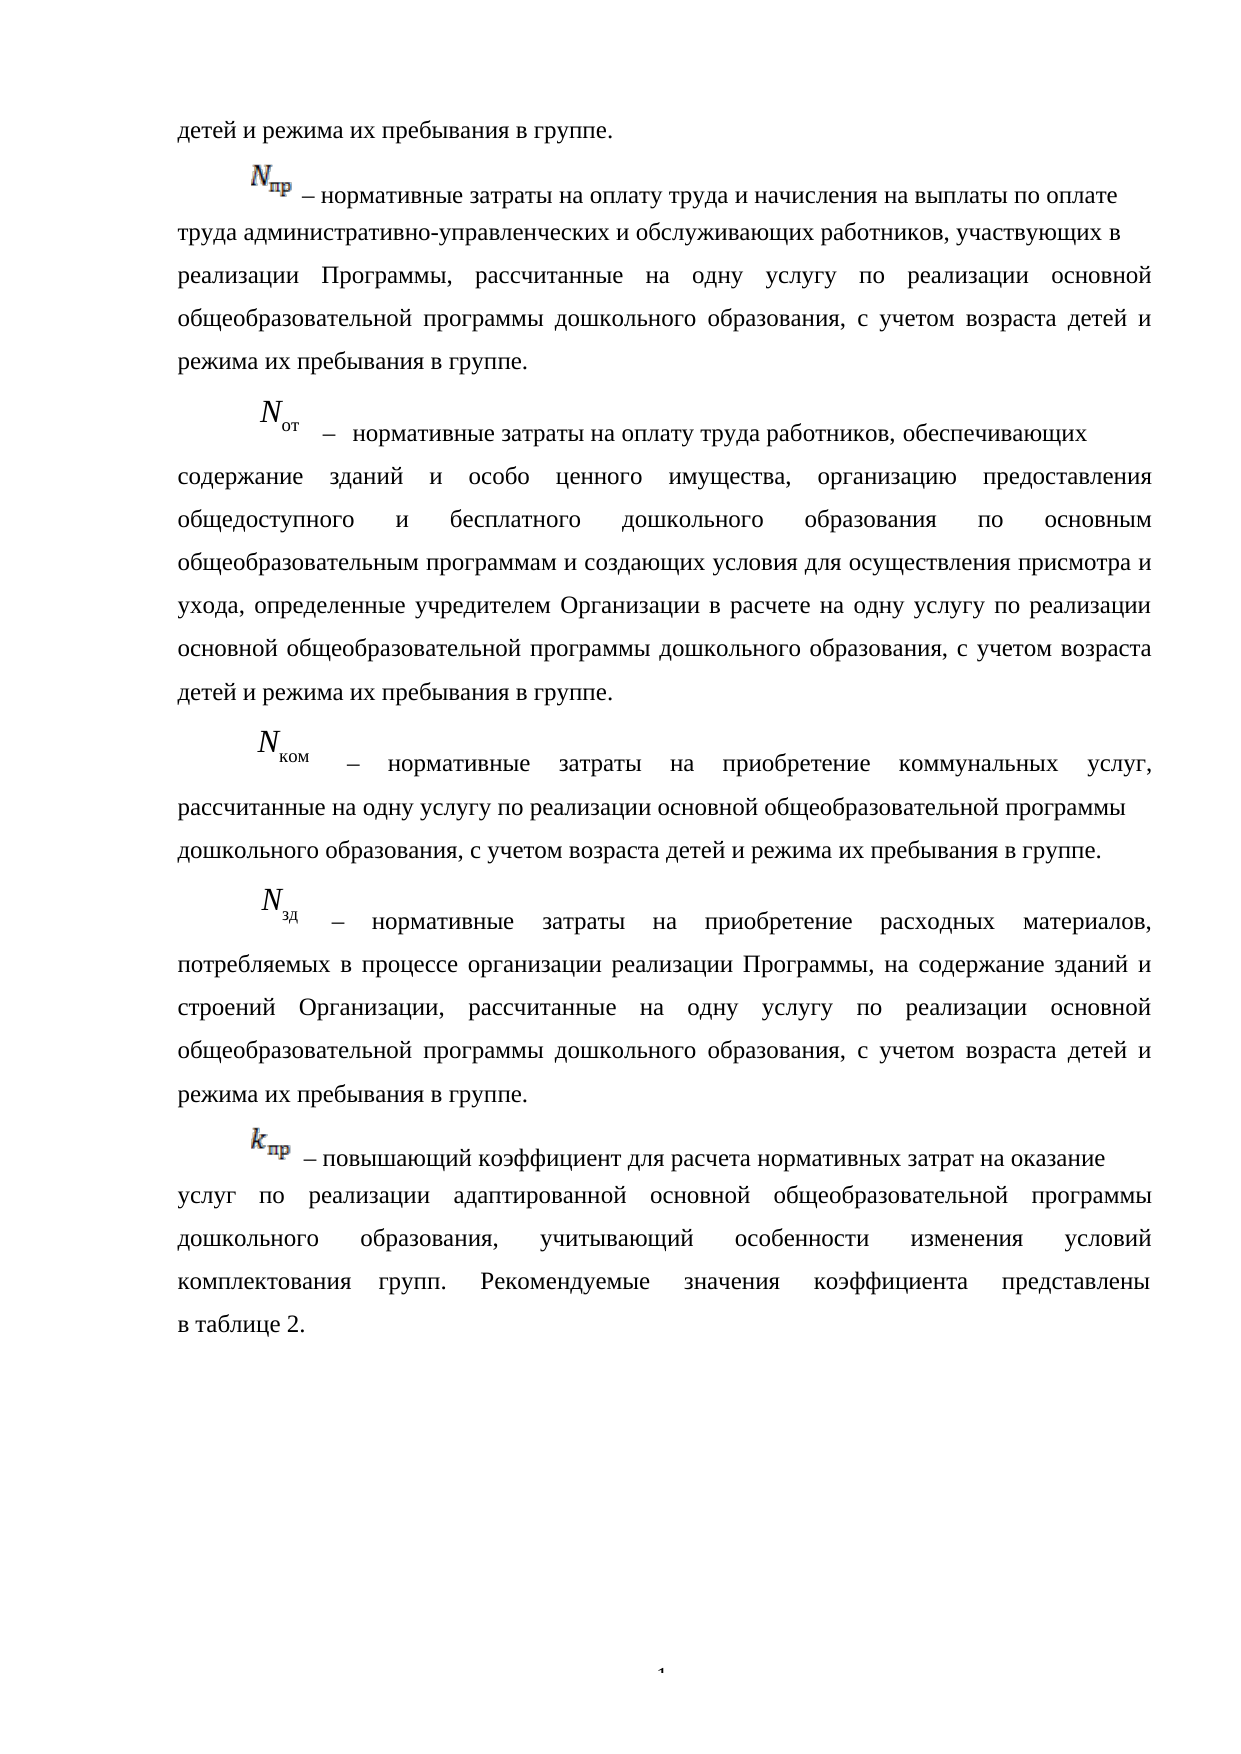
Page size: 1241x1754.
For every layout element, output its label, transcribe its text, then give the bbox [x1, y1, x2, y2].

text – повышающий коэффициент для расчета нормативных затрат на оказание услуг по реализации адаптированной основной общеобразовательной программы [177, 1122, 1152, 1209]
picture [251, 1122, 292, 1166]
text реализации Программы, рассчитанные на одну услугу по реализации основной общеобразовательной программы дошкольного образования, с учетом возраста детей и режима их пребывания в группе. [177, 260, 1152, 375]
text Nот [154, 392, 299, 439]
picture [251, 159, 295, 203]
text рассчитанные на одну услугу по реализации основной общеобразовательной программы дошкольного образования, с учетом возраста детей и режима их пребывания в группе. [177, 792, 1176, 863]
text содержание зданий и особо ценного имущества, организацию предоставления общедоступного и бесплатного дошкольного образования по основным общеобразовательным программам и создающих условия для осуществления присмотра и ухода, определенные учредителем Организации в расчете на одну услугу по реализации основной общеобразовательной программы дошкольного образования, с учетом возраста детей и режима их пребывания в группе. [177, 461, 1152, 705]
list нормативные затраты на приобретение коммунальных услуг, [347, 748, 1176, 777]
list нормативные затраты на оплату труда работников, обеспечивающих [323, 418, 1176, 447]
list нормативные затраты на приобретение расходных материалов, [332, 906, 1176, 935]
text Nзд [154, 881, 298, 927]
text Nком [257, 723, 312, 769]
text – нормативные затраты на оплату труда и начисления на выплаты по оплате труда административно-управленческих и обслуживающих работников, участвующих в [177, 159, 1152, 246]
text потребляемых в процессе организации реализации Программы, на содержание зданий и строений Организации, рассчитанные на одну услугу по реализации основной общеобразовательной программы дошкольного образования, с учетом возраста детей и режима их пребывания в группе. [177, 949, 1152, 1107]
text детей и режима их пребывания в группе. [177, 115, 1176, 144]
text дошкольного образования, учитывающий особенности изменения условий комплектования групп. Рекомендуемые значения коэффициента представлены в таблице 2. [177, 1223, 1152, 1338]
